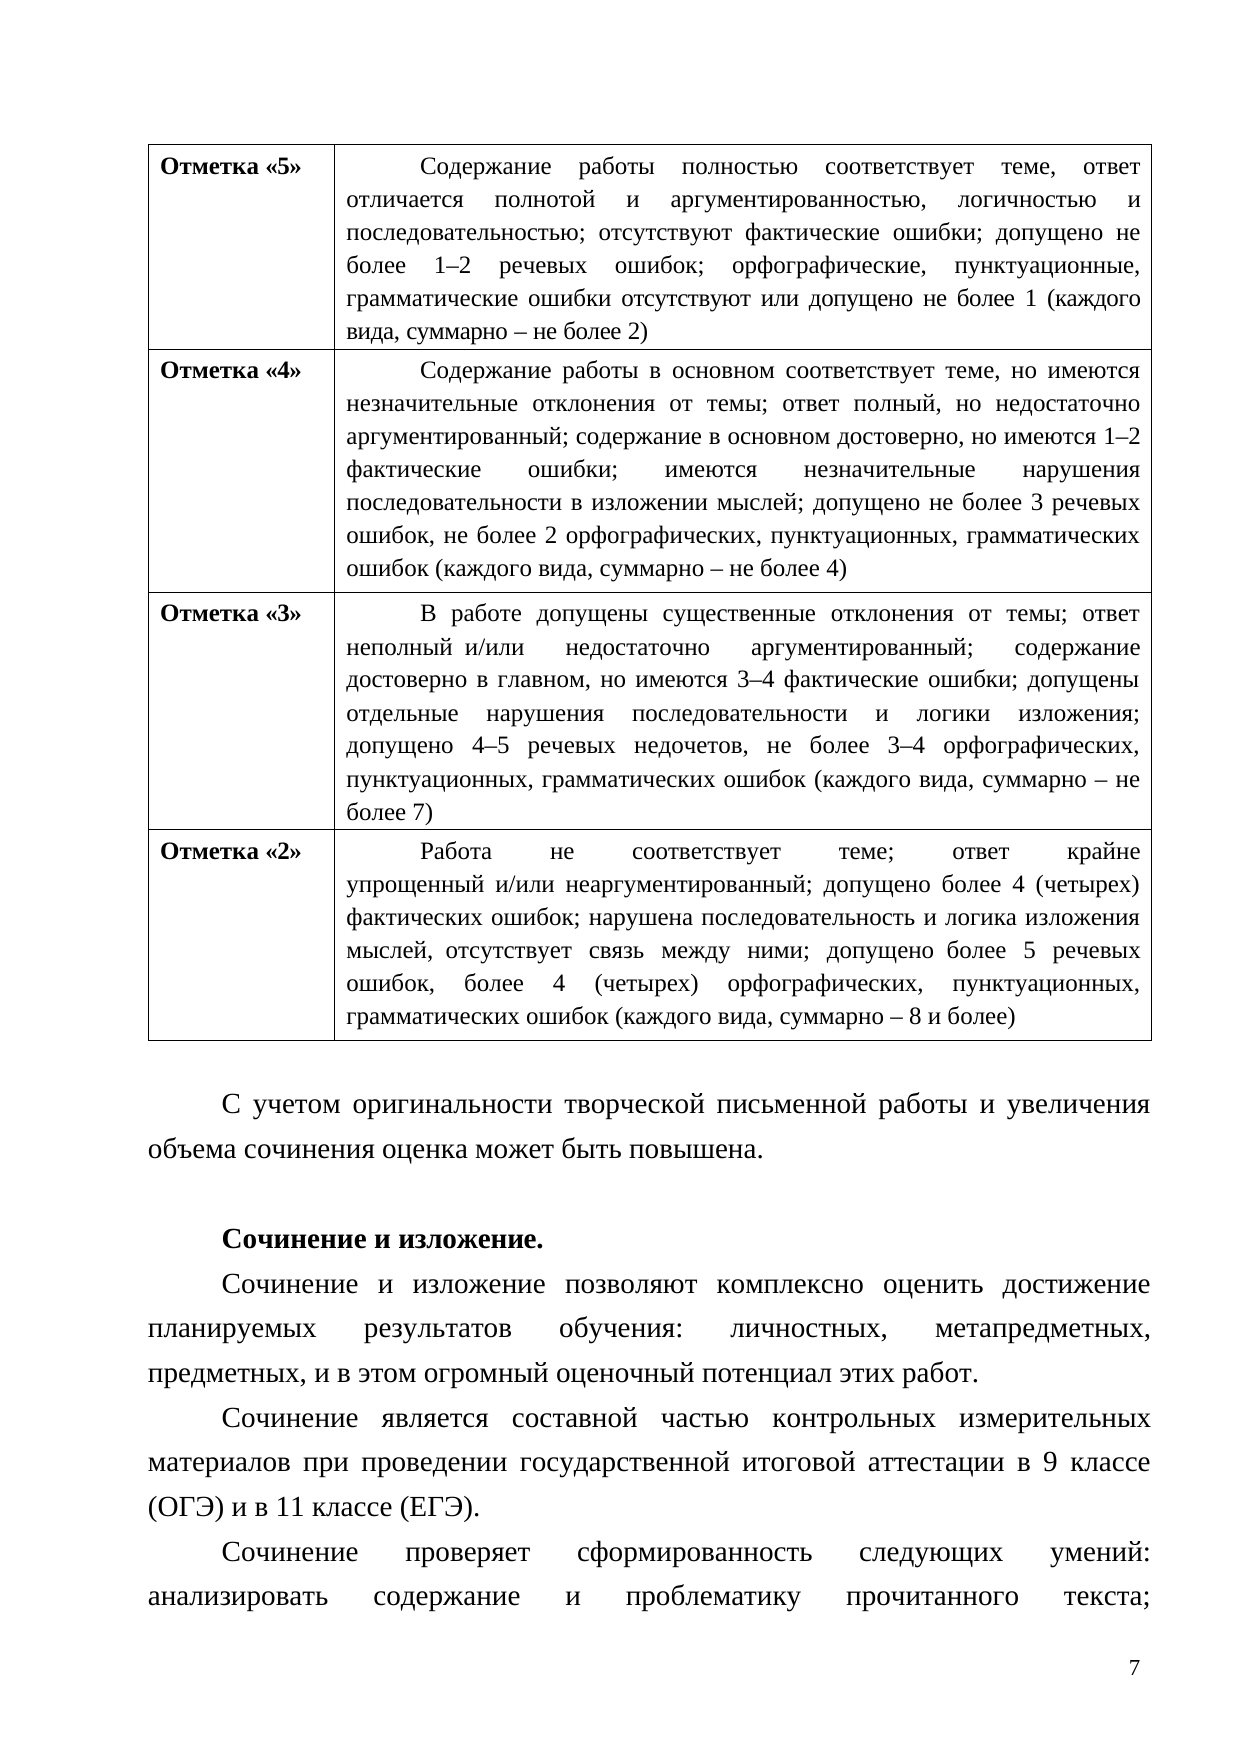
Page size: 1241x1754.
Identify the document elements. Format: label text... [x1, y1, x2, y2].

table_cell Отметка «4» [149, 350, 334, 592]
text Сочинение является составной частью контрольных измерительных материалов при проведении государственной итоговой аттестации в 9 классе (ОГЭ) и в 11 классе (ЕГЭ). [148, 1400, 1152, 1522]
subtitle Сочинение и изложение. [221, 1221, 1166, 1254]
table_cell В работе допущены существенные отклонения от темы; ответ неполный и/или недостаточно аргументированный; содержание достоверно в главном, но имеются 3–4 фактические ошибки; допущены отдельные нарушения последовательности и логики изложения; допущено 4–5 речевых недочетов, не более 3–4 орфографических, пунктуационных, грамматических ошибок (каждого вида, суммарно – не более 7) [335, 593, 1151, 829]
table_header Содержание работы полностью соответствует теме, ответ отличается полнотой и аргументированностью, логичностью и последовательностью; отсутствуют фактические ошибки; допущено не более 1–2 речевых ошибок; орфографические, пунктуационные, грамматические ошибки отсутствуют или допущено не более 1 (каждого вида, суммарно – не более 2) [335, 145, 1151, 348]
table_cell Содержание работы в основном соответствует теме, но имеются незначительные отклонения от темы; ответ полный, но недостаточно аргументированный; содержание в основном достоверно, но имеются 1–2 фактические ошибки; имеются незначительные нарушения последовательности в изложении мыслей; допущено не более 3 речевых ошибок, не более 2 орфографических, пунктуационных, грамматических ошибок (каждого вида, суммарно – не более 4) [335, 350, 1151, 592]
table_cell Работа не соответствует теме; ответ крайне упрощенный и/или неаргументированный; допущено более 4 (четырех) фактических ошибок; нарушена последовательность и логика изложения мыслей, отсутствует связь между ними; допущено более 5 речевых ошибок, более 4 (четырех) орфографических, пунктуационных, грамматических ошибок (каждого вида, суммарно – 8 и более) [335, 830, 1151, 1039]
text С учетом оригинальности творческой письменной работы и увеличения объема сочинения оценка может быть повышена. [148, 1087, 1151, 1165]
table_cell Отметка «3» [149, 593, 334, 829]
text Сочинение и изложение позволяют комплексно оценить достижение планируемых результатов обучения: личностных, метапредметных, предметных, и в этом огромный оценочный потенциал этих работ. [148, 1266, 1151, 1389]
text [148, 1534, 1151, 1612]
table_cell Отметка «2» [149, 830, 334, 1039]
table_header Отметка «5» [149, 145, 334, 348]
